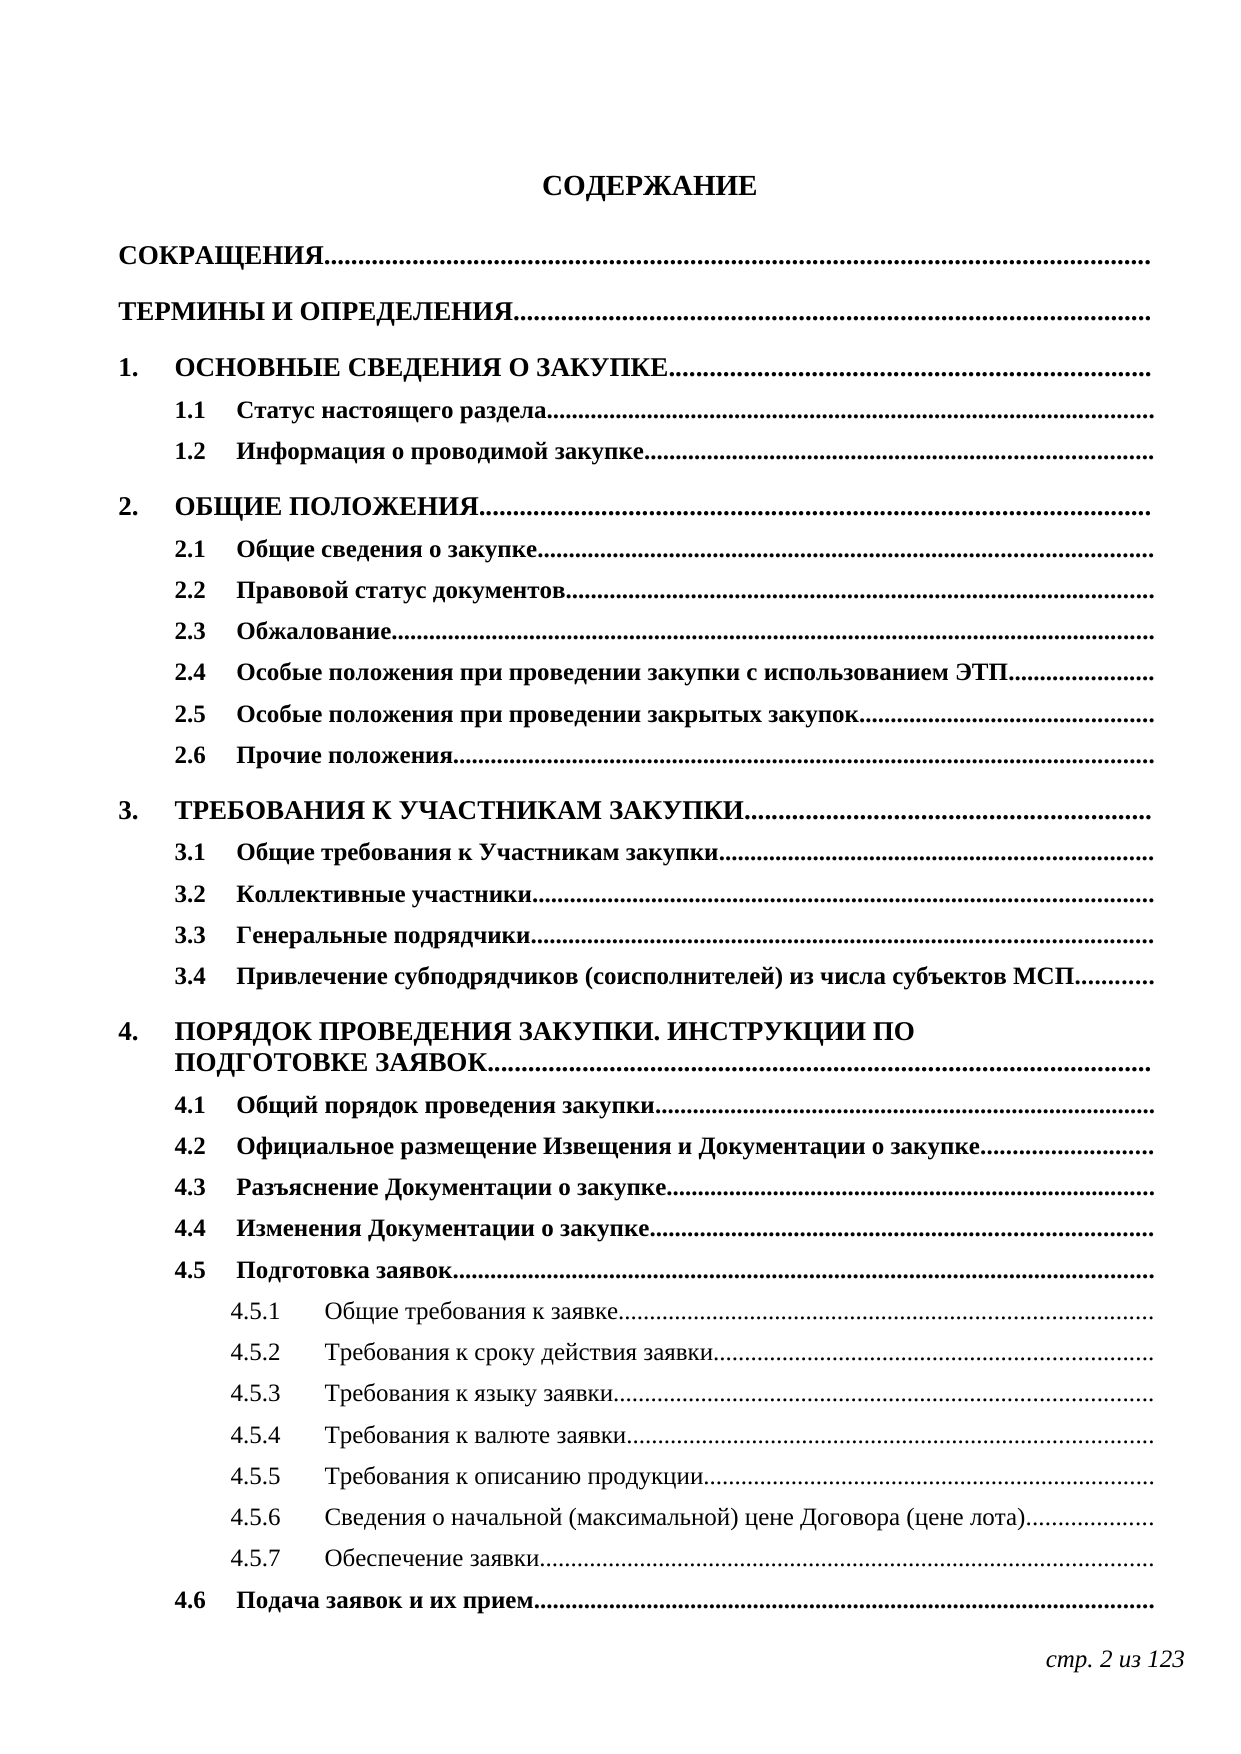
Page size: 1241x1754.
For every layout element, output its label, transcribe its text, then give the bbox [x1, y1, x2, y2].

text 3.2 Коллективные участники 26 [174, 879, 1093, 907]
text 4.5.5 Требования к описанию продукции 36 [230, 1461, 1063, 1490]
text 4.5 Подготовка заявок 33 [174, 1255, 1093, 1283]
text 3.3 Генеральные подрядчики 28 [174, 920, 1093, 949]
text 3.4 Привлечение субподрядчиков (соисполнителей) из числа субъектов МСП 29 [174, 961, 1093, 990]
text 1.2 Информация о проводимой закупке 14 [174, 436, 1093, 465]
text СОДЕРЖАНИЕ [118, 168, 1181, 202]
text СОКРАЩЕНИЯ 10 [118, 239, 1063, 270]
text 2.5 Особые положения при проведении закрытых закупок 23 [174, 699, 1093, 727]
text 2. ОБЩИЕ ПОЛОЖЕНИЯ 21 [118, 490, 1063, 521]
text 2.1 Общие сведения о закупке 21 [174, 534, 1093, 562]
text 2.6 Прочие положения 24 [174, 740, 1093, 769]
text 4.5.2 Требования к сроку действия заявки 35 [230, 1337, 1063, 1366]
text 4.3 Разъяснение Документации о закупке 32 [174, 1172, 1093, 1201]
text 2.3 Обжалование 22 [174, 616, 1093, 645]
text 4.5.6 Сведения о начальной (максимальной) цене Договора (цене лота) 37 [230, 1502, 1063, 1531]
text 4.5.1 Общие требования к заявке 33 [230, 1296, 1063, 1325]
text 4.5.7 Обеспечение заявки 37 [230, 1543, 1063, 1572]
text 4.6 Подача заявок и их прием 38 [174, 1585, 1093, 1613]
text 4.5.3 Требования к языку заявки 36 [230, 1378, 1063, 1407]
text 1. ОСНОВНЫЕ СВЕДЕНИЯ О ЗАКУПКЕ 14 [118, 351, 1063, 383]
text 4. ПОРЯДОК ПРОВЕДЕНИЯ ЗАКУПКИ. ИНСТРУКЦИИ ПО ПОДГОТОВКЕ ЗАЯВОК 31 [118, 1015, 1063, 1077]
text ТЕРМИНЫ И ОПРЕДЕЛЕНИЯ 12 [118, 295, 1063, 326]
text 1.1 Статус настоящего раздела 14 [174, 395, 1093, 424]
text 4.4 Изменения Документации о закупке 33 [174, 1213, 1093, 1242]
text 3. ТРЕБОВАНИЯ К УЧАСТНИКАМ ЗАКУПКИ 26 [118, 794, 1063, 825]
text 4.1 Общий порядок проведения закупки 31 [174, 1090, 1093, 1118]
text 2.2 Правовой статус документов 21 [174, 575, 1093, 604]
text 3.1 Общие требования к Участникам закупки 26 [174, 837, 1093, 866]
text 2.4 Особые положения при проведении закупки с использованием ЭТП 23 [174, 657, 1093, 686]
text 4.5.4 Требования к валюте заявки 36 [230, 1420, 1063, 1448]
text 4.2 Официальное размещение Извещения и Документации о закупке 31 [174, 1131, 1093, 1160]
